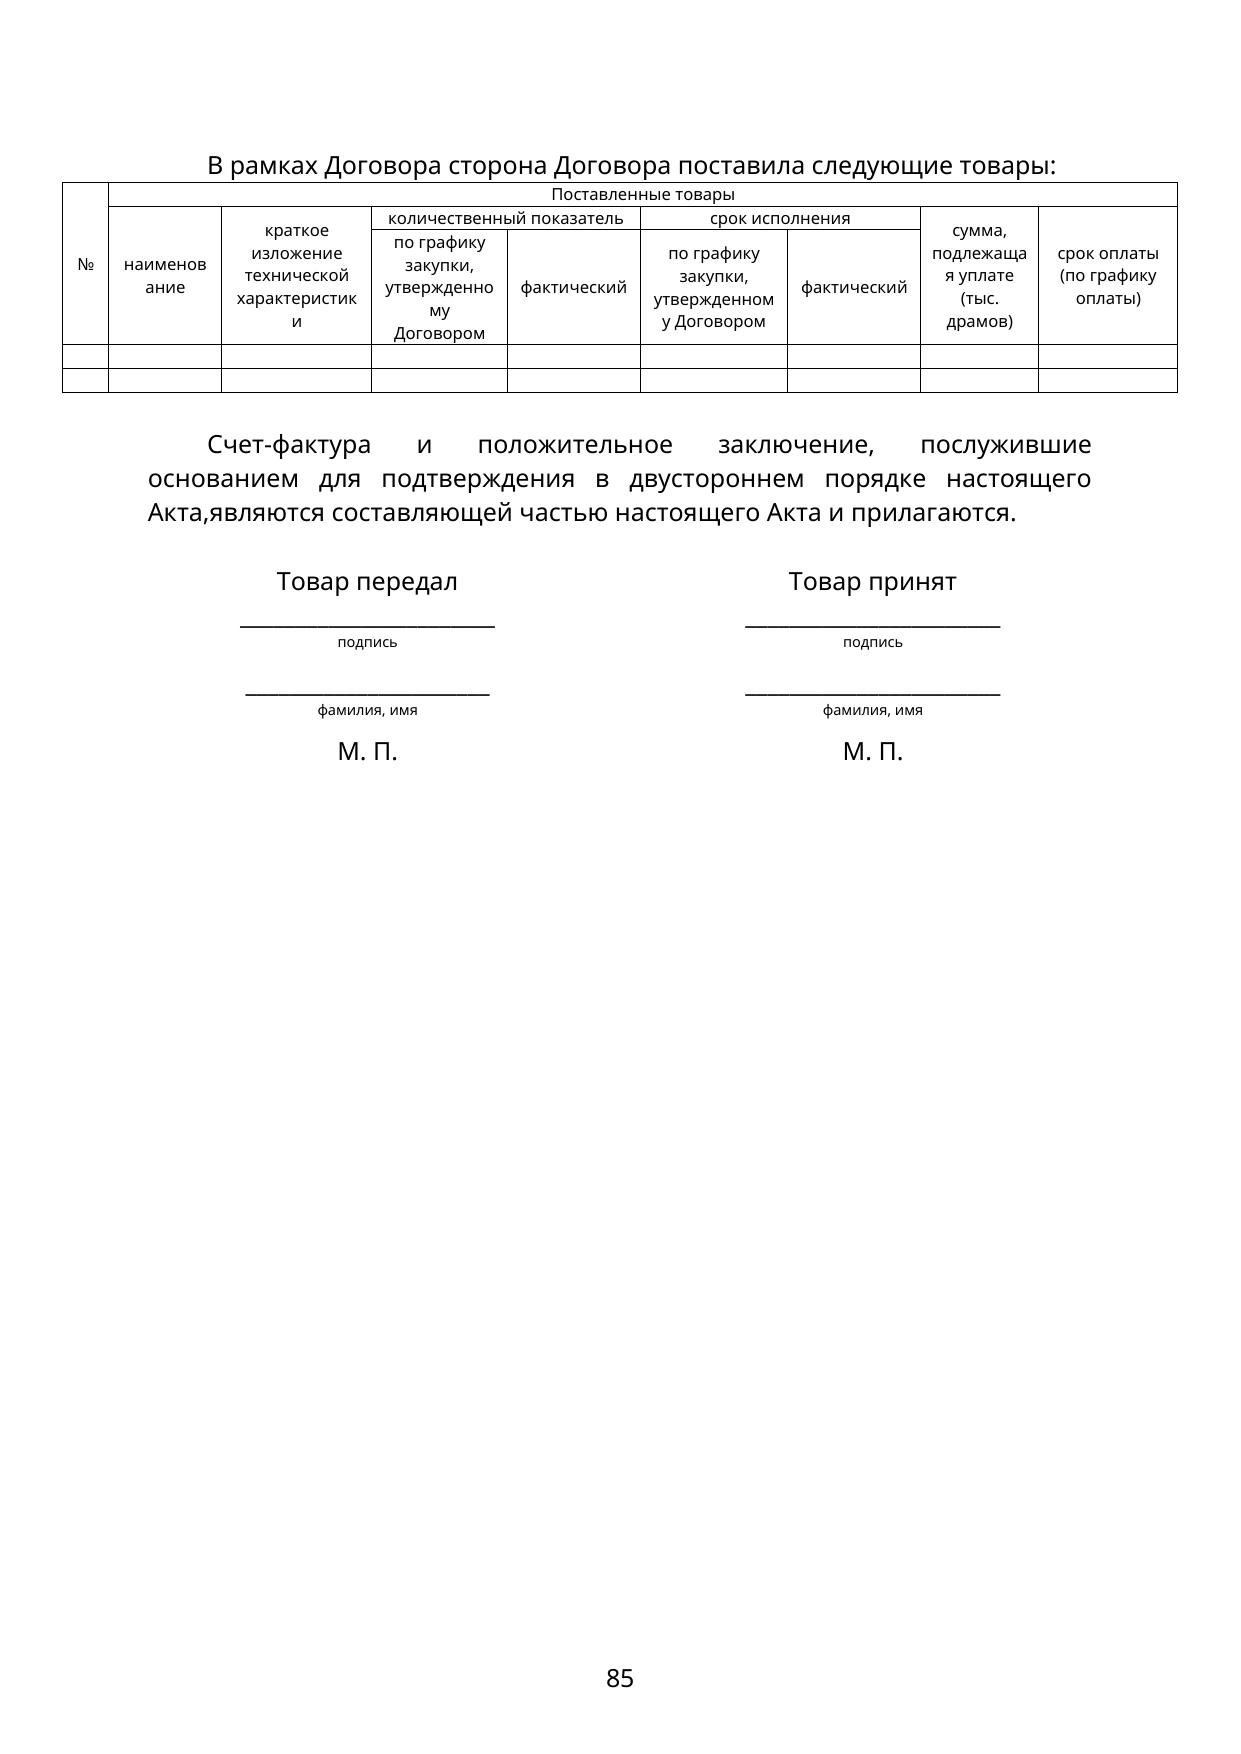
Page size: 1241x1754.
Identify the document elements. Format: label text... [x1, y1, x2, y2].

table_cell ______________________ фамилия, имя [115, 665, 620, 733]
table_cell [109, 369, 221, 392]
table_cell срок исполнения [641, 207, 920, 229]
table_cell [921, 369, 1038, 392]
table_cell сумма, подлежащая уплате (тыс. драмов) [921, 207, 1038, 344]
table_cell [222, 369, 371, 392]
table_cell [222, 345, 371, 368]
table_cell [508, 345, 640, 368]
table_cell краткое изложение технической характеристики [222, 207, 371, 344]
table_cell _______________________ фамилия, имя [620, 665, 1126, 733]
table_cell [63, 345, 108, 368]
table_cell [921, 345, 1038, 368]
table_cell _______________________ подпись [115, 597, 620, 665]
table_cell [788, 345, 920, 368]
table_cell по графику закупки, утвержденному Договором [372, 230, 507, 344]
table_cell [508, 369, 640, 392]
table_cell фактический [788, 230, 920, 344]
table_cell наименование [109, 207, 221, 344]
text В рамках Договора сторона Договора поставила следующие товары: [148, 148, 1092, 182]
table_header Товар передал [115, 563, 620, 597]
table_cell [372, 369, 507, 392]
table_cell [109, 345, 221, 368]
table_cell [63, 369, 108, 392]
table_cell [372, 345, 507, 368]
text Счет-фактура и положительное заключение, послужившие основанием для подтверждения в двустороннем порядке настоящего Акта,являются составляющей частью настоящего Акта и прилагаются. [148, 427, 1092, 529]
table_cell М. П. [620, 734, 1126, 768]
table_cell _______________________ подпись [620, 597, 1126, 665]
table_cell [1039, 345, 1177, 368]
table_header № [63, 183, 108, 344]
table_cell [788, 369, 920, 392]
table_cell [641, 345, 787, 368]
table_cell [1039, 369, 1177, 392]
table_cell [641, 369, 787, 392]
table_cell фактический [508, 230, 640, 344]
table_cell по графику закупки, утвержденному Договором [641, 230, 787, 344]
table_header Поставленные товары [109, 183, 1177, 206]
table_header Товар принят [620, 563, 1126, 597]
table_cell срок оплаты (по графику оплаты) [1039, 207, 1177, 344]
table_cell количественный показатель [372, 207, 640, 229]
table_cell М. П. [115, 734, 620, 768]
